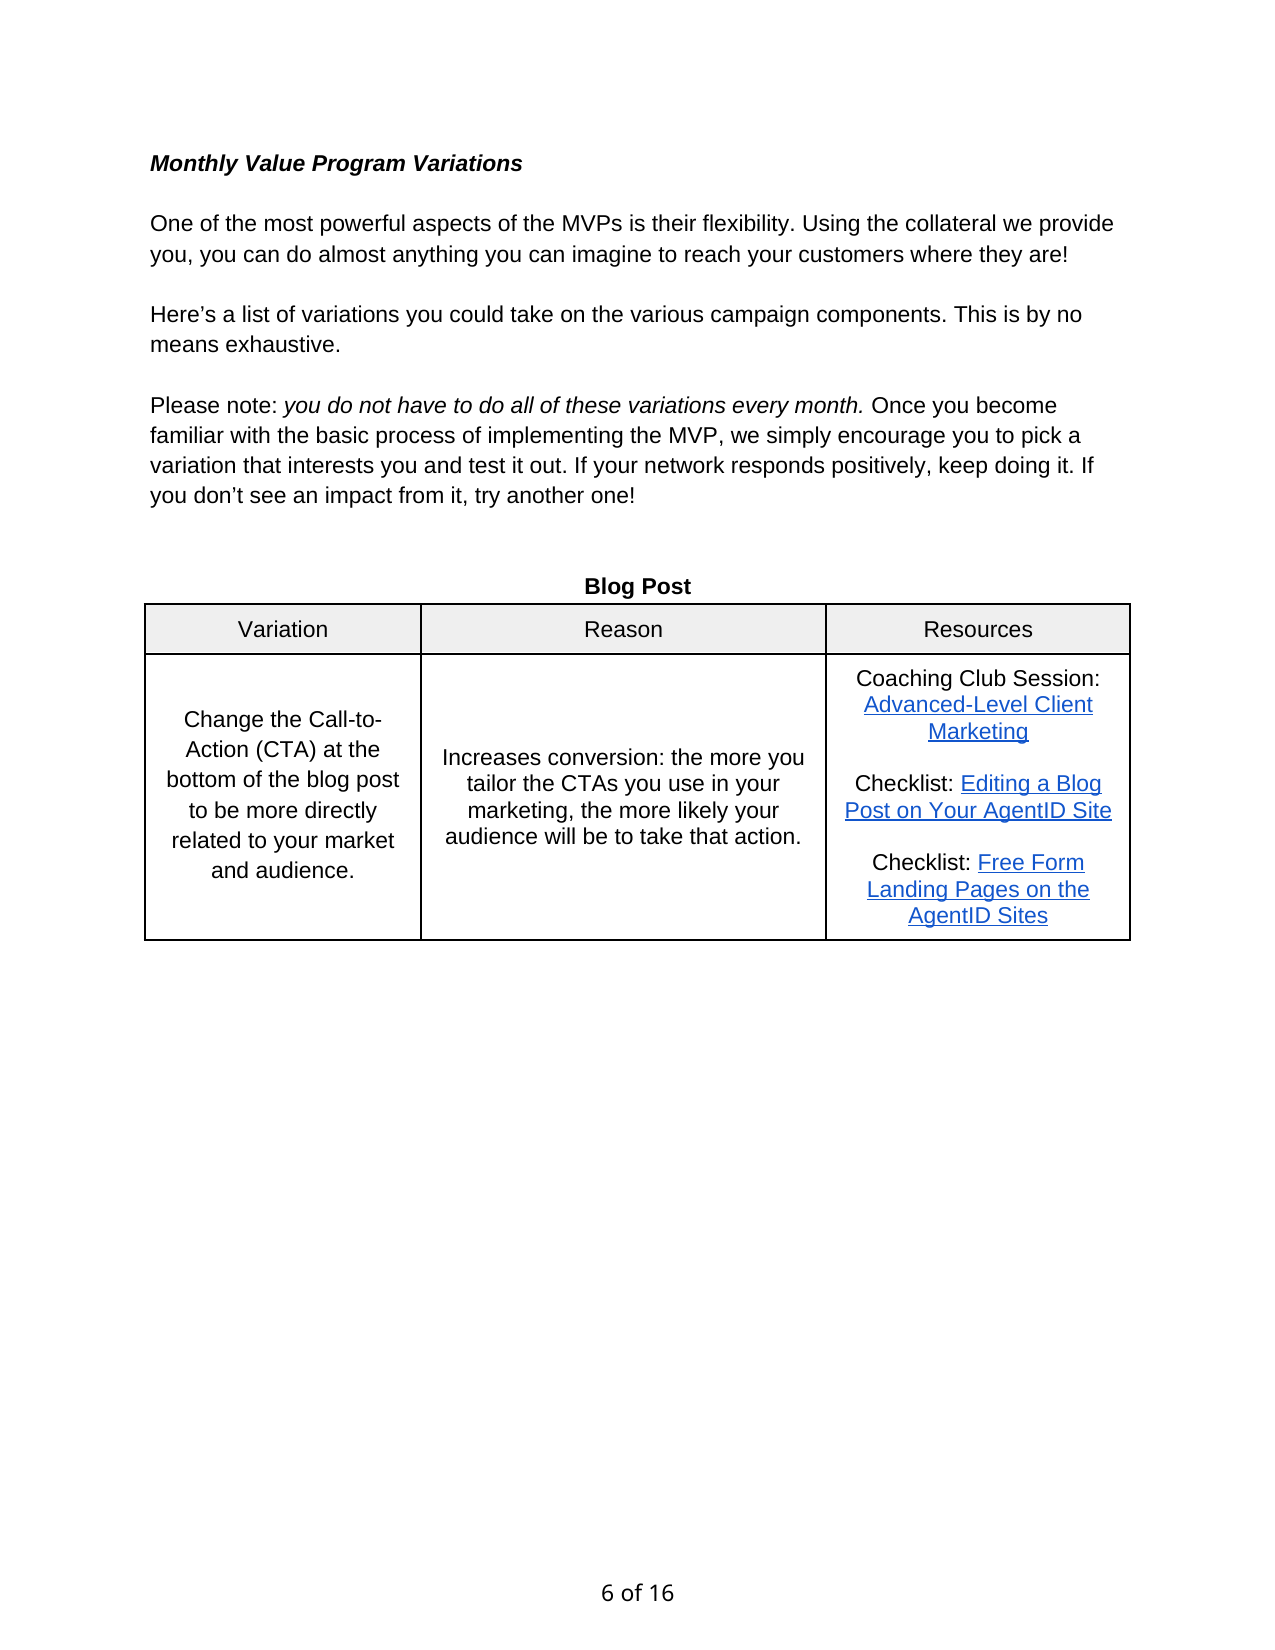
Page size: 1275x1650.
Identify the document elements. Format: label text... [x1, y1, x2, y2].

text Please note: you do not have to do all of these variations every month. Once you become familiar with the basic process of implementing the MVP, we simply encourage you to pick a variation that interests you and test it out. If your network responds positively, keep doing it. If you don’t see an impact from it, try another one! [150, 392, 1125, 509]
table_cell Coaching Club Session: Advanced-Level Client Marketing Checklist: Editing a Blog Post on Your AgentID Site Checklist: Free Form Landing Pages on the AgentID Sites [827, 655, 1129, 939]
text One of the most powerful aspects of the MVPs is their flexibility. Using the collateral we provide you, you can do almost anything you can imagine to reach your customers where they are! [150, 210, 1125, 267]
table_header Resources [827, 605, 1129, 652]
subtitle Blog Post [150, 573, 1125, 599]
table_header Reason [422, 605, 825, 652]
subtitle Monthly Value Program Variations [150, 150, 1125, 176]
table_cell Change the Call-to-Action (CTA) at the bottom of the blog post to be more directly related to your market and audience. [146, 655, 420, 939]
text Here’s a list of variations you could take on the various campaign components. This is by no means exhaustive. [150, 301, 1125, 358]
table_header Variation [146, 605, 420, 652]
table_cell Increases conversion: the more you tailor the CTAs you use in your marketing, the more likely your audience will be to take that action. [422, 655, 825, 939]
